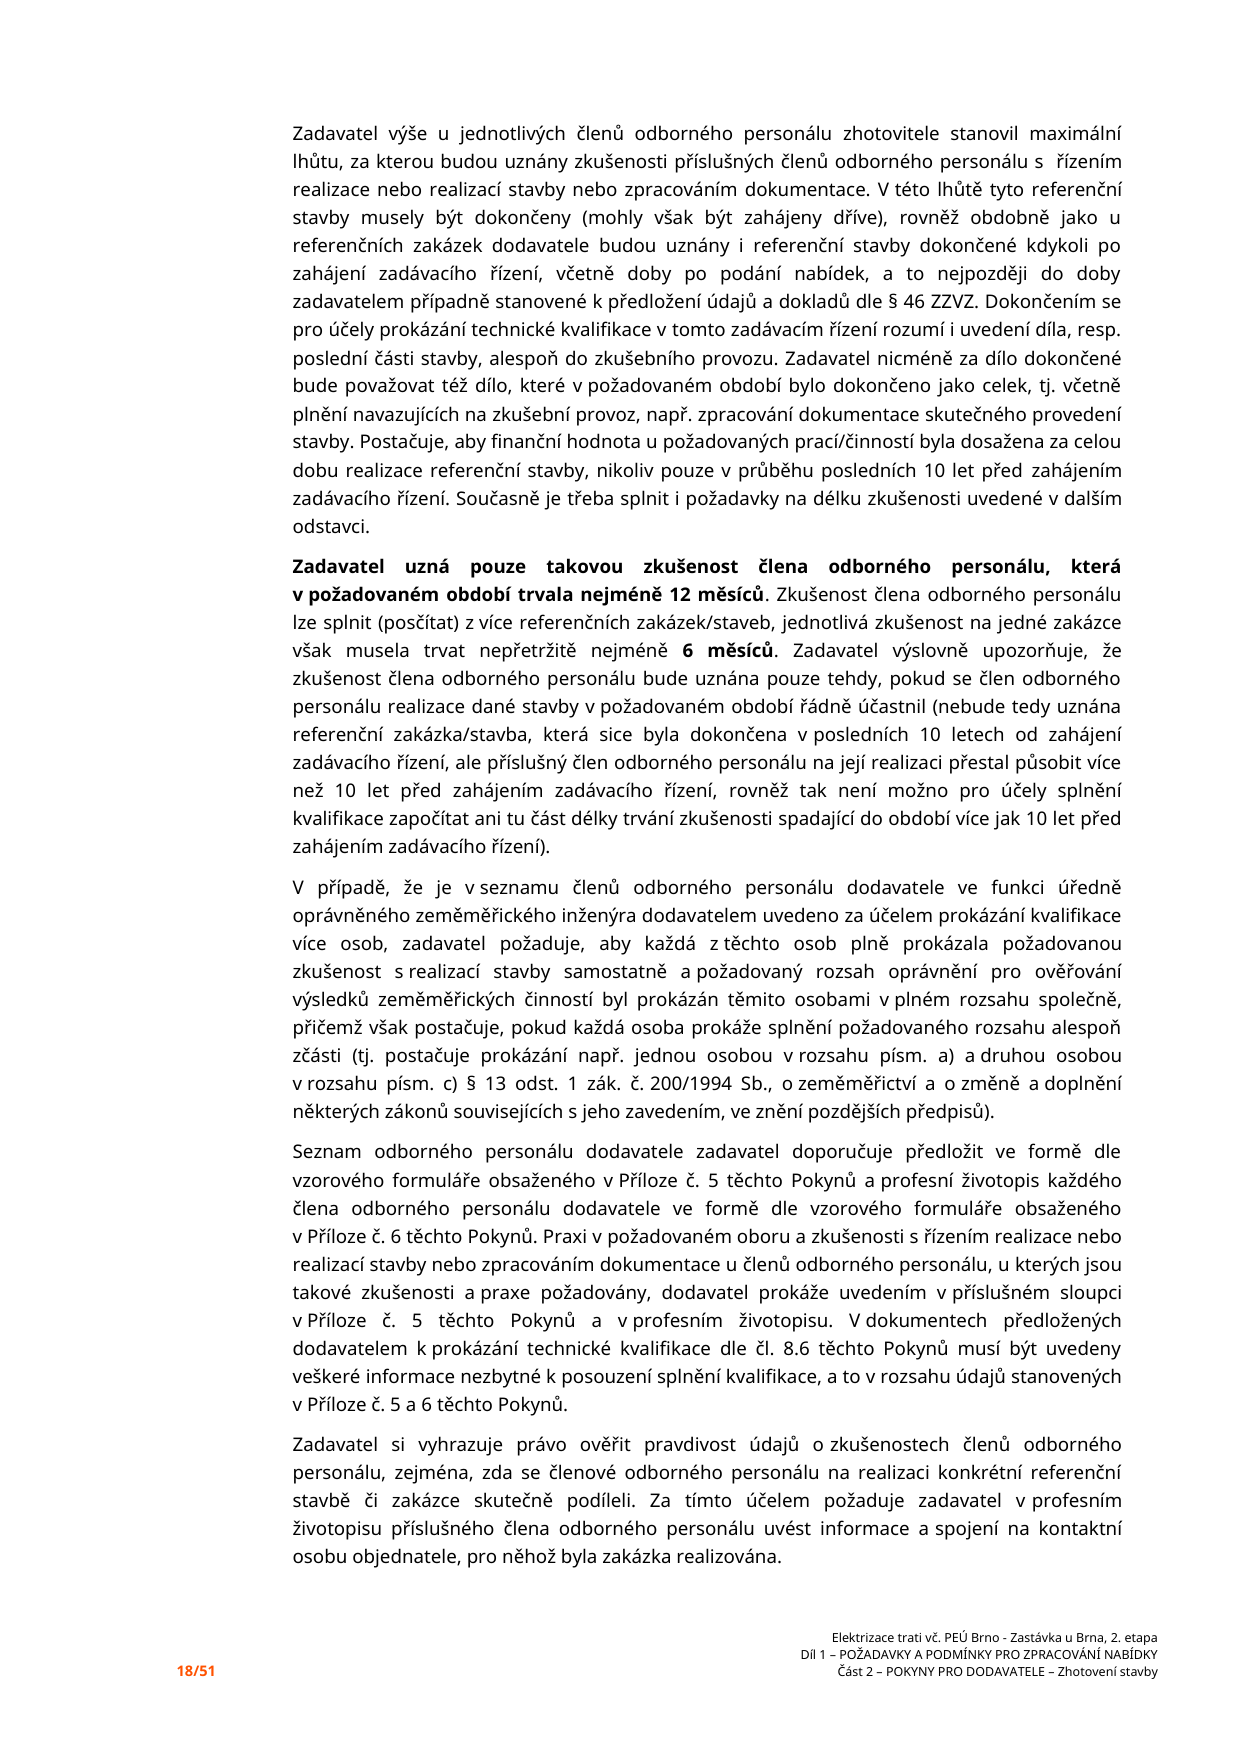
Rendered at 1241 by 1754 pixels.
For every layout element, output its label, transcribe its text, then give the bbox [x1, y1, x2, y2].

text Zadavatel si vyhrazuje právo ověřit pravdivost údajů o zkušenostech členů odborného personálu, zejména, zda se členové odborného personálu na realizaci konkrétní referenční stavbě či zakázce skutečně podíleli. Za tímto účelem požaduje zadavatel v profesním životopisu příslušného člena odborného personálu uvést informace a spojení na kontaktní osobu objednatele, pro něhož byla zakázka realizována. [292, 1432, 1122, 1569]
text Zadavatel uzná pouze takovou zkušenost člena odborného personálu, která v požadovaném období trvala nejméně 12 měsíců. Zkušenost člena odborného personálu lze splnit (posčítat) z více referenčních zakázek/staveb, jednotlivá zkušenost na jedné zakázce však musela trvat nepřetržitě nejméně 6 měsíců. Zadavatel výslovně upozorňuje, že zkušenost člena odborného personálu bude uznána pouze tehdy, pokud se člen odborného personálu realizace dané stavby v požadovaném období řádně účastnil (nebude tedy uznána referenční zakázka/stavba, která sice byla dokončena v posledních 10 letech od zahájení zadávacího řízení, ale příslušný člen odborného personálu na její realizaci přestal působit více než 10 let před zahájením zadávacího řízení, rovněž tak není možno pro účely splnění kvalifikace započítat ani tu část délky trvání zkušenosti spadající do období více jak 10 let před zahájením zadávacího řízení). [292, 553, 1122, 859]
text V případě, že je v seznamu členů odborného personálu dodavatele ve funkci úředně oprávněného zeměměřického inženýra dodavatelem uvedeno za účelem prokázání kvalifikace více osob, zadavatel požaduje, aby každá z těchto osob plně prokázala požadovanou zkušenost s realizací stavby samostatně a požadovaný rozsah oprávnění pro ověřování výsledků zeměměřických činností byl prokázán těmito osobami v plném rozsahu společně, přičemž však postačuje, pokud každá osoba prokáže splnění požadovaného rozsahu alespoň zčásti (tj. postačuje prokázání např. jednou osobou v rozsahu písm. a) a druhou osobou v rozsahu písm. c) § 13 odst. 1 zák. č. 200/1994 Sb., o zeměměřictví a o změně a doplnění některých zákonů souvisejících s jeho zavedením, ve znění pozdějších předpisů). [292, 874, 1122, 1124]
text Zadavatel výše u jednotlivých členů odborného personálu zhotovitele stanovil maximální lhůtu, za kterou budou uznány zkušenosti příslušných členů odborného personálu s řízením realizace nebo realizací stavby nebo zpracováním dokumentace. V této lhůtě tyto referenční stavby musely být dokončeny (mohly však být zahájeny dříve), rovněž obdobně jako u referenčních zakázek dodavatele budou uznány i referenční stavby dokončené kdykoli po zahájení zadávacího řízení, včetně doby po podání nabídek, a to nejpozději do doby zadavatelem případně stanovené k předložení údajů a dokladů dle § 46 ZZVZ. Dokončením se pro účely prokázání technické kvalifikace v tomto zadávacím řízení rozumí i uvedení díla, resp. poslední části stavby, alespoň do zkušebního provozu. Zadavatel nicméně za dílo dokončené bude považovat též dílo, které v požadovaném období bylo dokončeno jako celek, tj. včetně plnění navazujících na zkušební provoz, např. zpracování dokumentace skutečného provedení stavby. Postačuje, aby finanční hodnota u požadovaných prací/činností byla dosažena za celou dobu realizace referenční stavby, nikoliv pouze v průběhu posledních 10 let před zahájením zadávacího řízení. Současně je třeba splnit i požadavky na délku zkušenosti uvedené v dalším odstavci. [292, 121, 1122, 538]
text Seznam odborného personálu dodavatele zadavatel doporučuje předložit ve formě dle vzorového formuláře obsaženého v Příloze č. 5 těchto Pokynů a profesní životopis každého člena odborného personálu dodavatele ve formě dle vzorového formuláře obsaženého v Příloze č. 6 těchto Pokynů. Praxi v požadovaném oboru a zkušenosti s řízením realizace nebo realizací stavby nebo zpracováním dokumentace u členů odborného personálu, u kterých jsou takové zkušenosti a praxe požadovány, dodavatel prokáže uvedením v příslušném sloupci v Příloze č. 5 těchto Pokynů a v profesním životopisu. V dokumentech předložených dodavatelem k prokázání technické kvalifikace dle čl. 8.6 těchto Pokynů musí být uvedeny veškeré informace nezbytné k posouzení splnění kvalifikace, a to v rozsahu údajů stanovených v Příloze č. 5 a 6 těchto Pokynů. [292, 1139, 1122, 1417]
